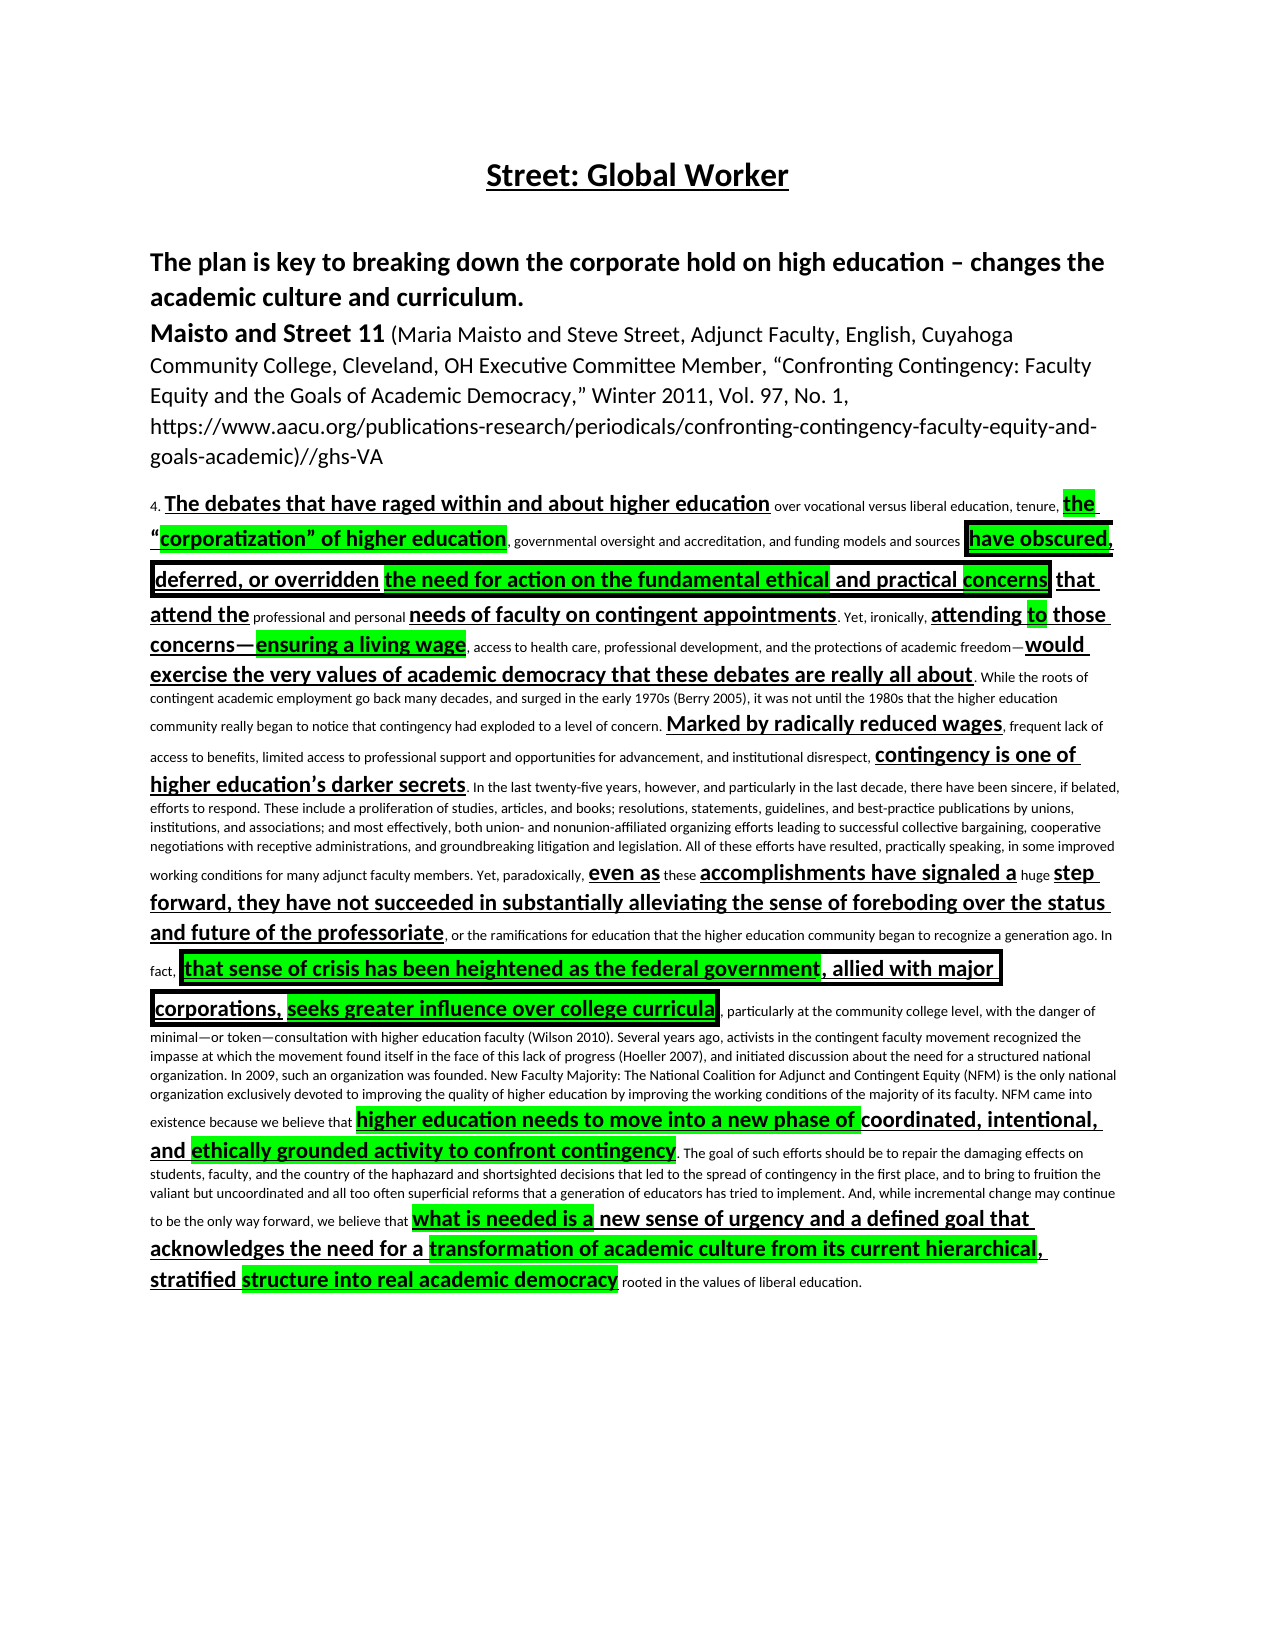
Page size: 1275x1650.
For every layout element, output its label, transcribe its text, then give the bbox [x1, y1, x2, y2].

subtitle Street: Global Worker [150, 154, 1125, 195]
subtitle The plan is key to breaking down the corporate hold on high education – changes the academic culture and curriculum. [150, 245, 1125, 314]
text 4. The debates that have raged within and about higher education over vocational versus liberal education, tenure, the “corporatization” of higher education, governmental oversight and accreditation, and funding models and sources have obscured, deferred, or overridden the need for action on the fundamental ethical and practical concerns that attend the professional and personal needs of faculty on contingent appointments. Yet, ironically, attending to those concerns—ensuring a living wage, access to health care, professional development, and the protections of academic freedom—would exercise the very values of academic democracy that these debates are really all about. While the roots of contingent academic employment go back many decades, and surged in the early 1970s (Berry 2005), it was not until the 1980s that the higher education community really began to notice that contingency had exploded to a level of concern. Marked by radically reduced wages, frequent lack of access to benefits, limited access to professional support and opportunities for advancement, and institutional disrespect, contingency is one of higher education’s darker secrets. In the last twenty-five years, however, and particularly in the last decade, there have been sincere, if belated, efforts to respond. These include a proliferation of studies, articles, and books; resolutions, statements, guidelines, and best-practice publications by unions, institutions, and associations; and most effectively, both union- and nonunion-affiliated organizing efforts leading to successful collective bargaining, cooperative negotiations with receptive administrations, and groundbreaking litigation and legislation. All of these efforts have resulted, practically speaking, in some improved working conditions for many adjunct faculty members. Yet, paradoxically, even as these accomplishments have signaled a huge step forward, they have not succeeded in substantially alleviating the sense of foreboding over the status and future of the professoriate, or the ramifications for education that the higher education community began to recognize a generation ago. In fact, that sense of crisis has been heightened as the federal government, allied with major corporations, seeks greater influence over college curricula, particularly at the community college level, with the danger of minimal—or token—consultation with higher education faculty (Wilson 2010). Several years ago, activists in the contingent faculty movement recognized the impasse at which the movement found itself in the face of this lack of progress (Hoeller 2007), and initiated discussion about the need for a structured national organization. In 2009, such an organization was founded. New Faculty Majority: The National Coalition for Adjunct and Contingent Equity (NFM) is the only national organization exclusively devoted to improving the quality of higher education by improving the working conditions of the majority of its faculty. NFM came into existence because we believe that higher education needs to move into a new phase of coordinated, intentional, and ethically grounded activity to confront contingency. The goal of such efforts should be to repair the damaging effects on students, faculty, and the country of the haphazard and shortsighted decisions that led to the spread of contingency in the first place, and to bring to fruition the valiant but uncoordinated and all too often superficial reforms that a generation of educators has tried to implement. And, while incremental change may continue to be the only way forward, we believe that what is needed is a new sense of urgency and a defined goal that acknowledges the need for a transformation of academic culture from its current hierarchical, stratified structure into real academic democracy rooted in the values of liberal education. [150, 489, 1125, 1293]
text Maisto and Street 11 (Maria Maisto and Steve Street, Adjunct Faculty, English, Cuyahoga Community College, Cleveland, OH Executive Committee Member, “Confronting Contingency: Faculty Equity and the Goals of Academic Democracy,” Winter 2011, Vol. 97, No. 1, https://www.aacu.org/publications-research/periodicals/confronting-contingency-faculty-equity-and-goals-academic)//ghs-VA [150, 316, 1125, 470]
